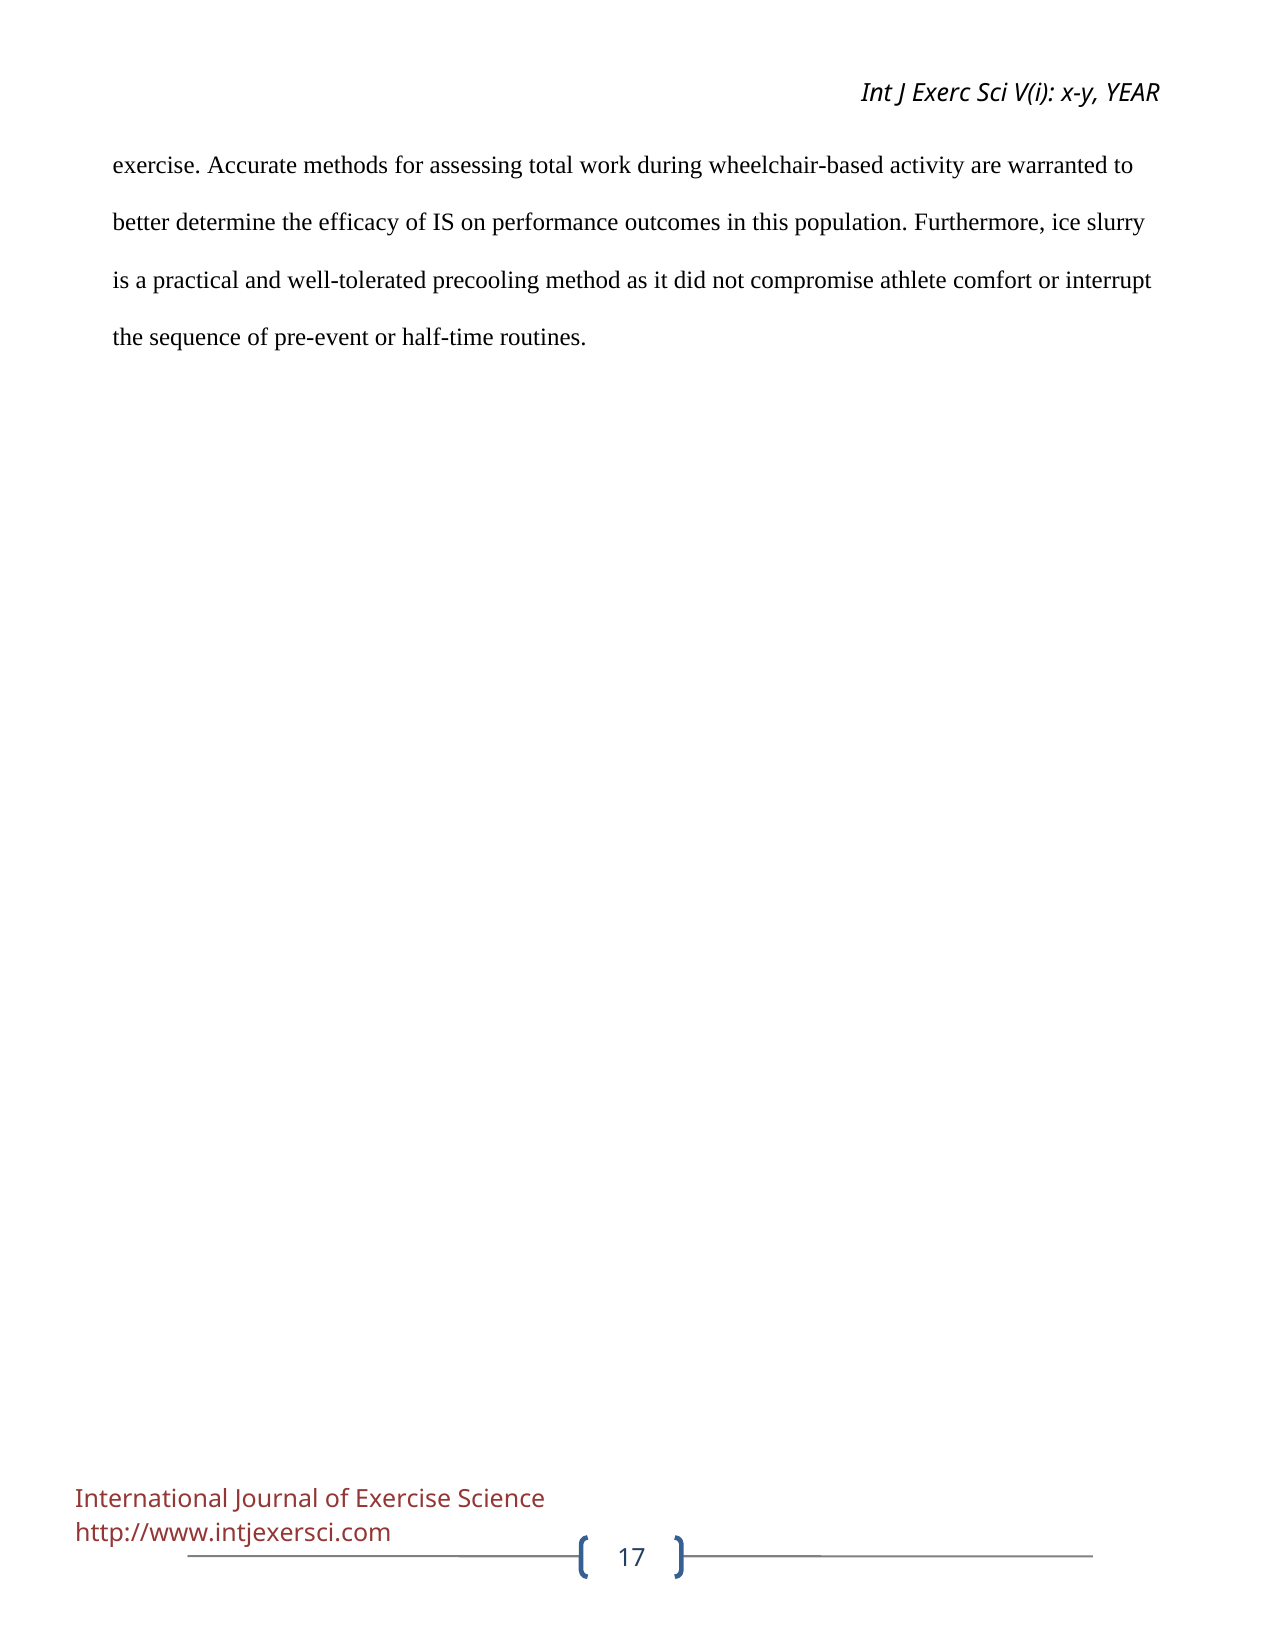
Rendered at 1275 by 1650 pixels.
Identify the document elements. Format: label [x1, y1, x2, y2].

text [112, 150, 1162, 351]
